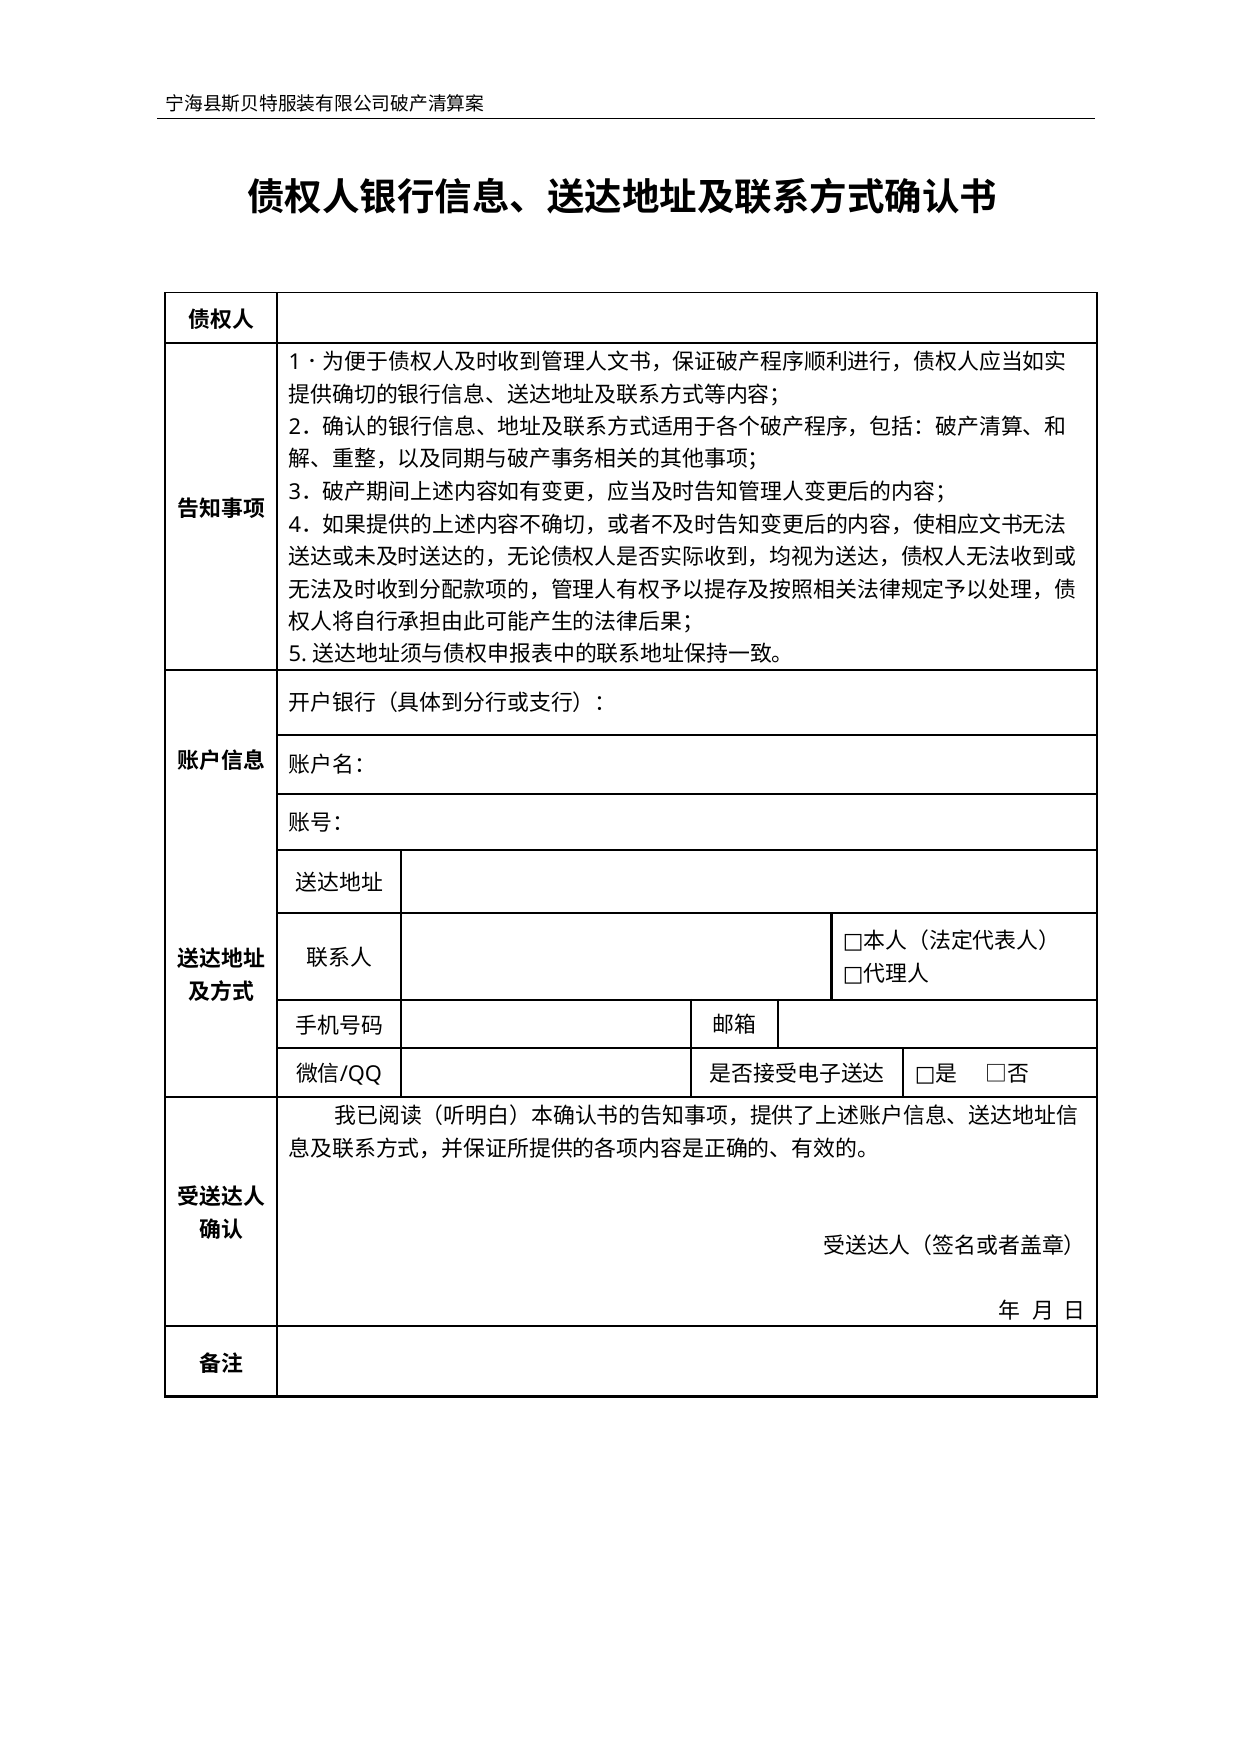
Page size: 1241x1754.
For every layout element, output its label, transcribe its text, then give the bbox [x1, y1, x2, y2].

table_cell 为便于债权人及时收到管理人文书，保证破产程序顺利进行，债权人应当如实提供确切的银行信息、送达地址及联系方式等内容； 2．确认的银行信息、地址及联系方式适用于各个破产程序，包括：破产清算、和解、重整，以及同期与破产事务相关的其他事项； 3．破产期间上述内容如有变更，应当及时告知管理人变更后的内容； 4．如果提供的上述内容不确切，或者不及时告知变更后的内容，使相应文书无法送达或未及时送达的，无论债权人是否实际收到，均视为送达，债权人无法收到或无法及时收到分配款项的，管理人有权予以提存及按照相关法律规定予以处理，债权人将自行承担由此可能产生的法律后果； 5. 送达地址须与债权申报表中的联系地址保持一致。 [278, 344, 1096, 669]
table_cell 开户银行（具体到分行或支行）： [278, 671, 1096, 733]
table_cell [278, 1327, 1096, 1395]
table_cell 备注 [166, 1327, 276, 1395]
table_cell □本人（法定代表人） □代理人 [833, 914, 1096, 999]
table_cell 受送达人 确认 [166, 1098, 276, 1325]
table_cell 微信/QQ [278, 1049, 400, 1096]
table_cell [402, 1001, 690, 1047]
table_cell 是否接受电子送达 [692, 1049, 902, 1096]
table_cell □是 □否 [904, 1049, 1096, 1096]
table_cell 送达地址 及方式 [166, 849, 276, 1096]
table_cell [402, 914, 830, 999]
table_cell [402, 1049, 690, 1096]
table_header 债权人 [166, 293, 276, 342]
table_cell 手机号码 [278, 1001, 400, 1047]
table_cell [402, 851, 1096, 912]
text 债权人银行信息、送达地址及联系方式确认书 [165, 162, 1087, 227]
table_header [278, 293, 1096, 342]
table_cell 账户名： [278, 736, 1096, 792]
table_cell 告知事项 [166, 344, 276, 669]
table_cell 账户信息 [166, 671, 276, 849]
table_cell [779, 1001, 1096, 1047]
table_cell 送达地址 [278, 851, 400, 912]
table_cell 我已阅读（听明白）本确认书的告知事项，提供了上述账户信息、送达地址信息及联系方式，并保证所提供的各项内容是正确的、有效的。 受送达人（签名或者盖章） 年 月 日 [278, 1098, 1096, 1325]
table_cell 账号： [278, 795, 1096, 849]
table_cell 联系人 [278, 914, 400, 999]
table_cell 邮箱 [692, 1001, 777, 1047]
